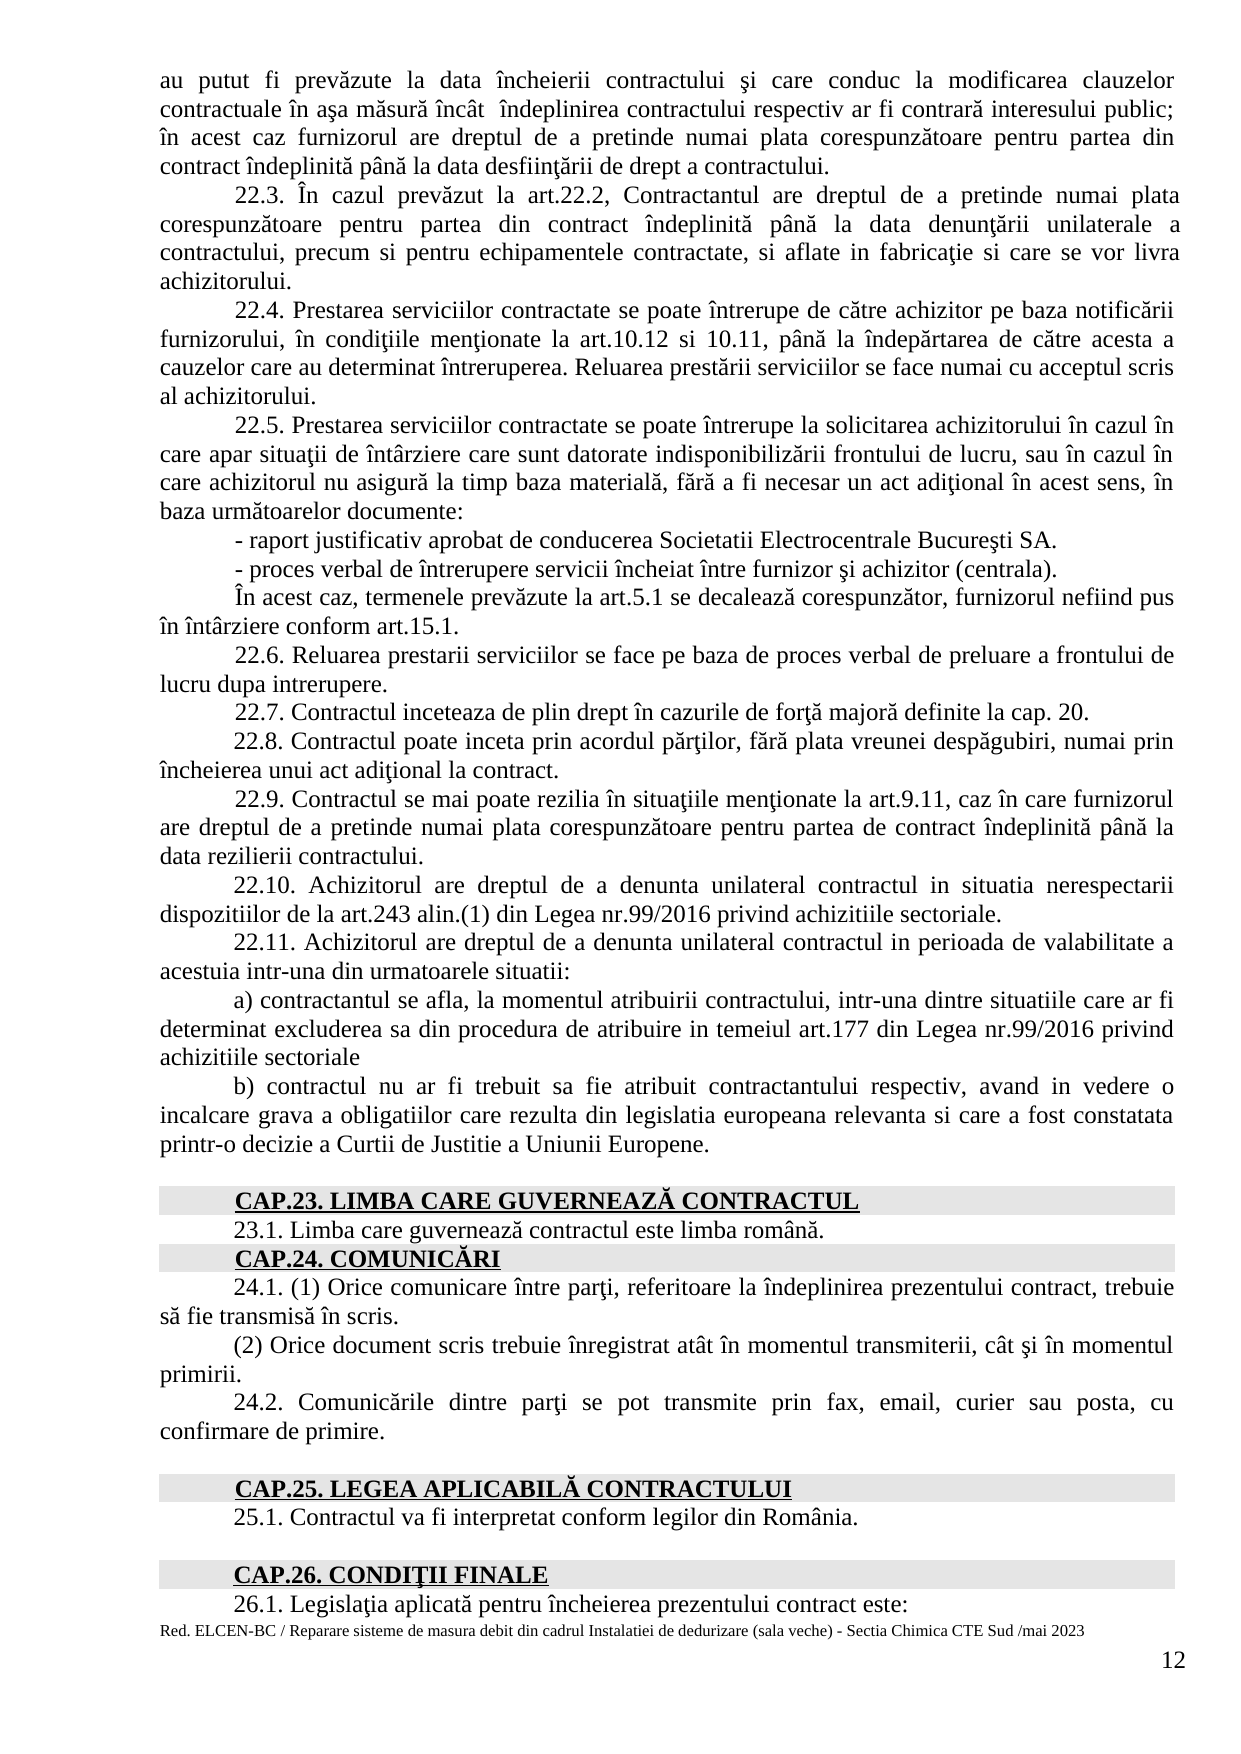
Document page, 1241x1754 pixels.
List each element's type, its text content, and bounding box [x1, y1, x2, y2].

subtitle CAP.23. LIMBA CARE GUVERNEAZĂ CONTRACTUL [159, 1186, 1175, 1215]
text b) contractul nu ar fi trebuit sa fie atribuit contractantului respectiv, avand in vedere o incalcare grava a obligatiilor care rezulta din legislatia europeana relevanta si care a fost constatata printr-o decizie a Curtii de Justitie a Uniunii Europene. [159, 1071, 1175, 1157]
text 25.1. Contractul va fi interpretat conform legilor din România. [159, 1502, 1175, 1531]
text 22.11. Achizitorul are dreptul de a denunta unilateral contractul in perioada de valabilitate a acestuia intr-una din urmatoarele situatii: [159, 927, 1175, 985]
subtitle CAP.25. LEGEA APLICABILĂ CONTRACTULUI [159, 1474, 1175, 1502]
text 22.4. Prestarea serviciilor contractate se poate întrerupe de către achizitor pe baza notificării furnizorului, în condiţiile menţionate la art.10.12 si 10.11, până la îndepărtarea de către acesta a cauzelor care au determinat întreruperea. Reluarea prestării serviciilor se face numai cu acceptul scris al achizitorului. [159, 295, 1175, 410]
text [159, 65, 1175, 180]
text În acest caz, termenele prevăzute la art.5.1 se decalează corespunzător, furnizorul nefiind pus în întârziere conform art.15.1. [159, 582, 1175, 640]
text (2) Orice document scris trebuie înregistrat atât în momentul transmiterii, cât şi în momentul primirii. [159, 1330, 1175, 1387]
text 22.6. Reluarea prestarii serviciilor se face pe baza de proces verbal de preluare a frontului de lucru dupa intrerupere. [159, 640, 1175, 697]
text a) contractantul se afla, la momentul atribuirii contractului, intr-una dintre situatiile care ar fi determinat excluderea sa din procedura de atribuire in temeiul art.177 din Legea nr.99/2016 privind achizitiile sectoriale [159, 985, 1175, 1071]
text 23.1. Limba care guvernează contractul este limba română. [159, 1215, 1175, 1244]
text 22.3. În cazul prevăzut la art.22.2, Contractantul are dreptul de a pretinde numai plata corespunzătoare pentru partea din contract îndeplinită până la data denunţării unilaterale a contractului, precum si pentru echipamentele contractate, si aflate in fabricaţie si care se vor livra achizitorului. [159, 180, 1181, 295]
text 24.2. Comunicările dintre parţi se pot transmite prin fax, email, curier sau posta, cu confirmare de primire. [159, 1387, 1175, 1445]
text 22.5. Prestarea serviciilor contractate se poate întrerupe la solicitarea achizitorului în cazul în care apar situaţii de întârziere care sunt datorate indisponibilizării frontului de lucru, sau în cazul în care achizitorul nu asigură la timp baza materială, fără a fi necesar un act adiţional în acest sens, în baza următoarelor documente: [159, 410, 1175, 525]
text 24.1. (1) Orice comunicare între parţi, referitoare la îndeplinirea prezentului contract, trebuie să fie transmisă în scris. [159, 1272, 1175, 1330]
text 22.7. Contractul inceteaza de plin drept în cazurile de forţă majoră definite la cap. 20. [159, 697, 1175, 726]
subtitle CAP.24. COMUNICĂRI [159, 1244, 1175, 1272]
text 22.10. Achizitorul are dreptul de a denunta unilateral contractul in situatia nerespectarii dispozitiilor de la art.243 alin.(1) din Legea nr.99/2016 privind achizitiile sectoriale. [159, 870, 1175, 927]
text 22.9. Contractul se mai poate rezilia în situaţiile menţionate la art.9.11, caz în care furnizorul are dreptul de a pretinde numai plata corespunzătoare pentru partea de contract îndeplinită până la data rezilierii contractului. [159, 784, 1175, 870]
text - proces verbal de întrerupere servicii încheiat între furnizor şi achizitor (centrala). [159, 554, 1175, 582]
text 26.1. Legislaţia aplicată pentru încheierea prezentului contract este: [159, 1589, 1175, 1617]
subtitle CAP.26. CONDIŢII FINALE [159, 1560, 1175, 1589]
text 22.8. Contractul poate inceta prin acordul părţilor, fără plata vreunei despăgubiri, numai prin încheierea unui act adiţional la contract. [159, 726, 1175, 784]
text - raport justificativ aprobat de conducerea Societatii Electrocentrale Bucureşti SA. [159, 525, 1175, 554]
